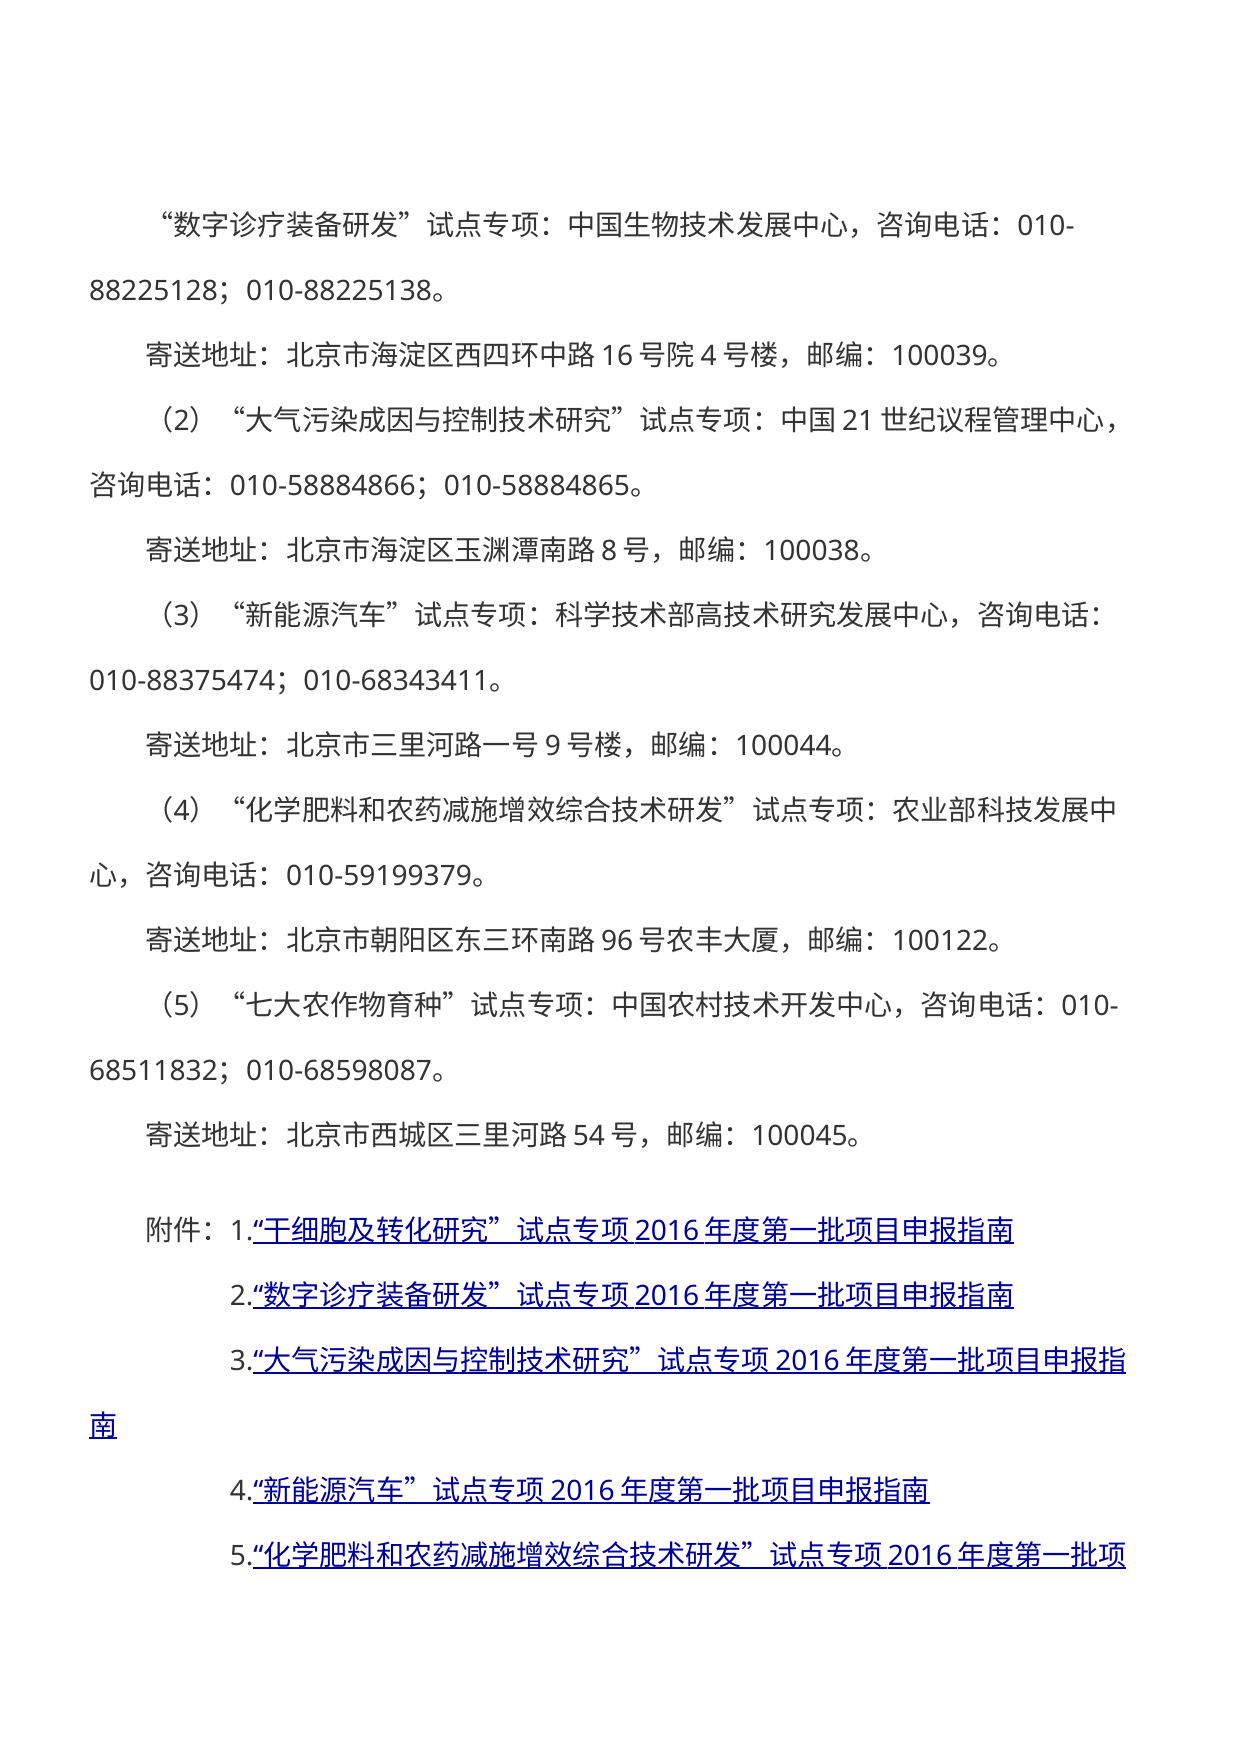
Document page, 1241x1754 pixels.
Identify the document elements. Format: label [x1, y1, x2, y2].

table_cell [89, 162, 1151, 1585]
